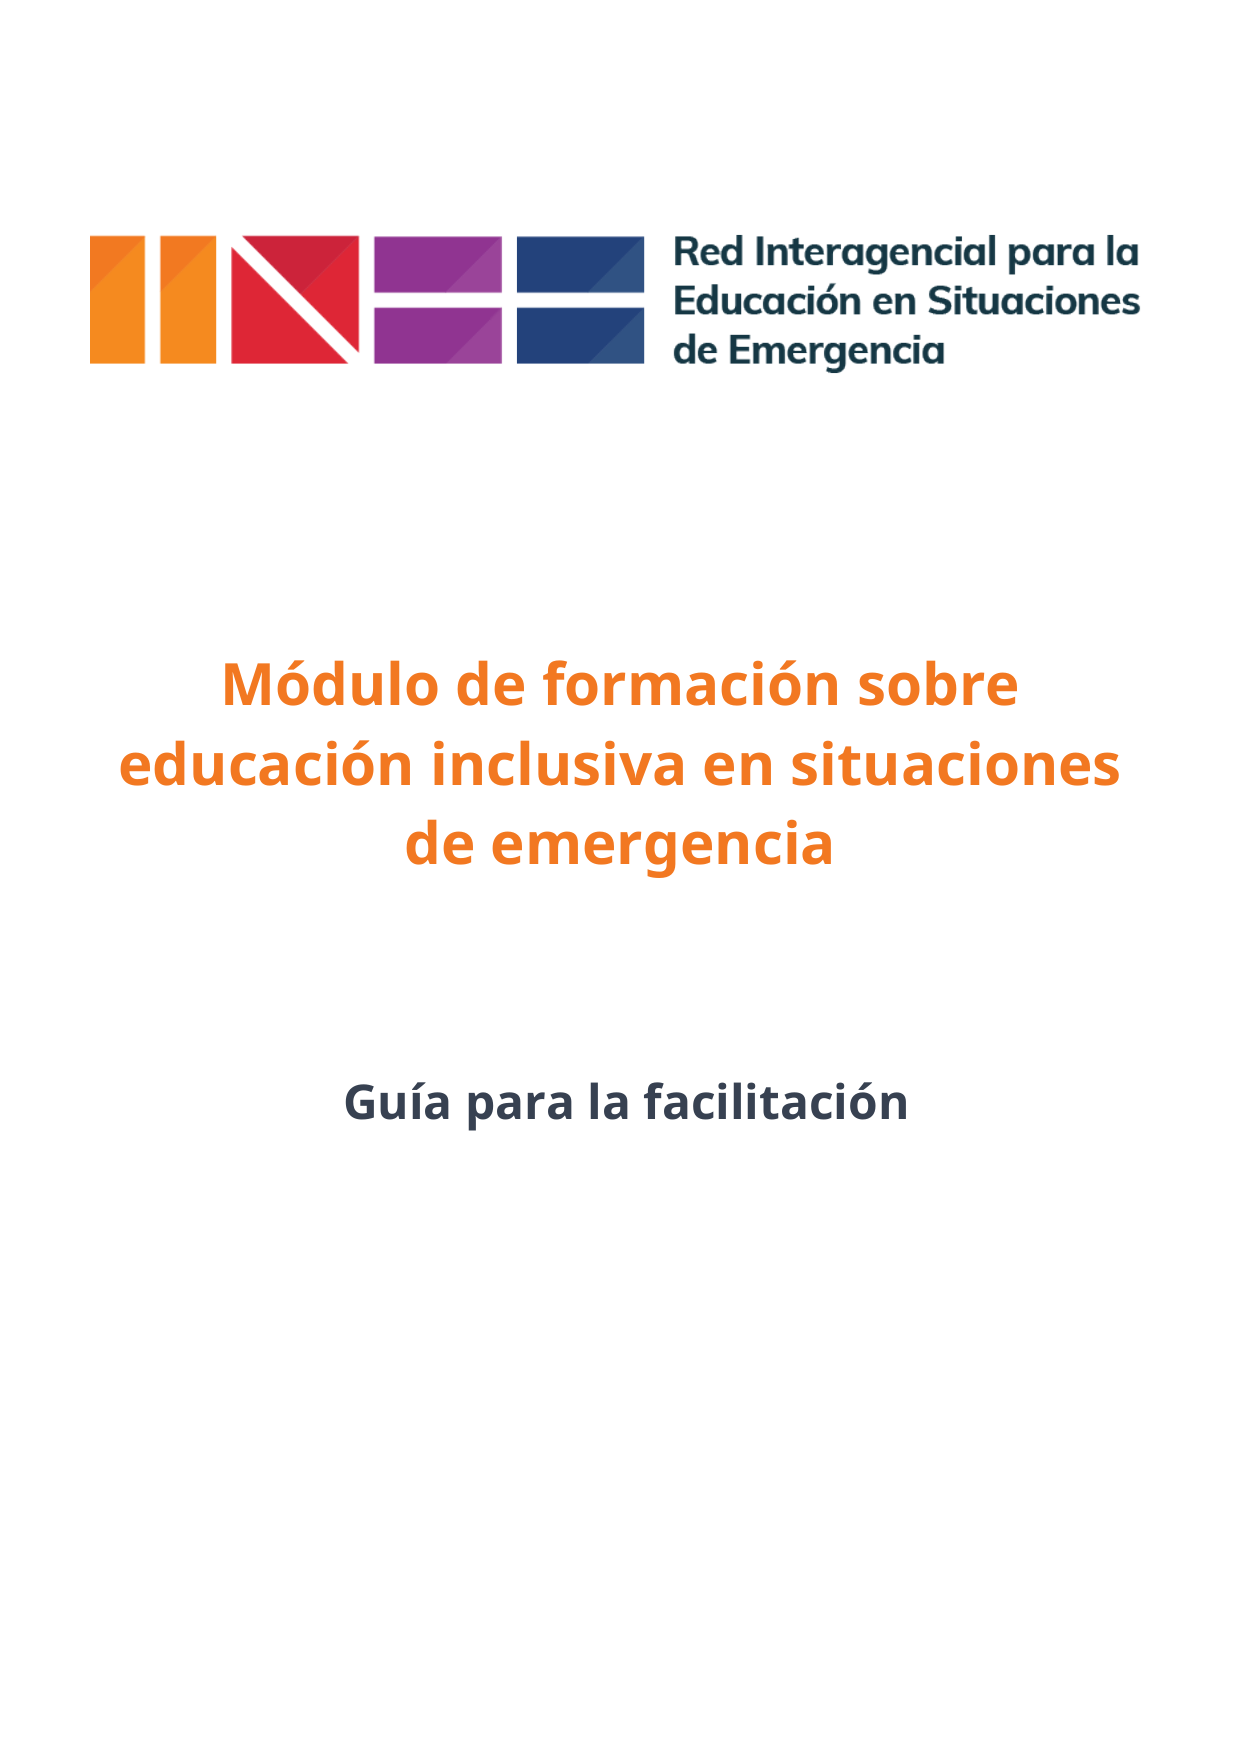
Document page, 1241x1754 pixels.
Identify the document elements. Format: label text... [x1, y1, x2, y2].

title Módulo de formación sobre educación inclusiva en situaciones de emergencia [90, 643, 1150, 952]
title Guía para la facilitación [90, 1002, 1150, 1133]
picture [90, 231, 1151, 376]
